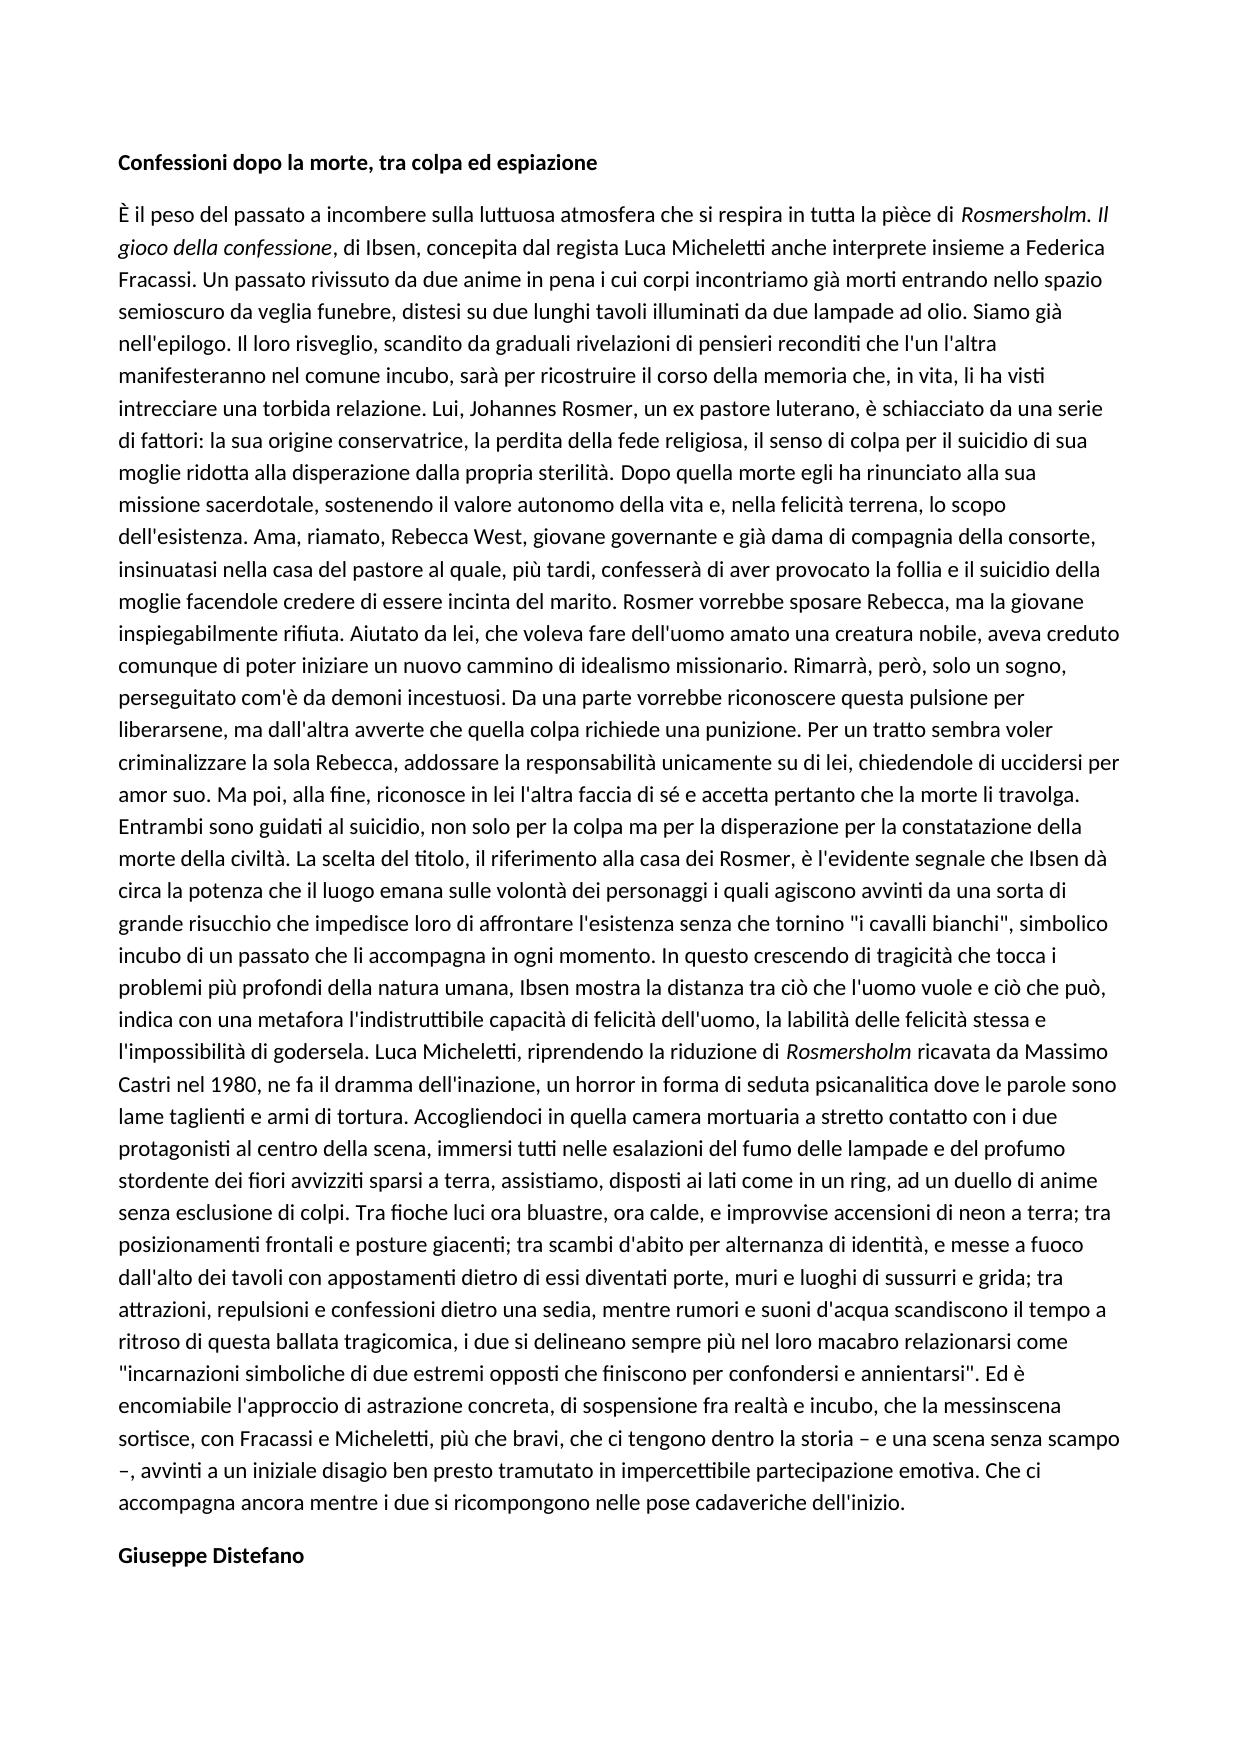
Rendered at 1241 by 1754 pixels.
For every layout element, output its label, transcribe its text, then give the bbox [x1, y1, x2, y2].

text È il peso del passato a incombere sulla luttuosa atmosfera che si respira in tutta la pièce di Rosmersholm. Il gioco della confessione, di Ibsen, concepita dal regista Luca Micheletti anche interprete insieme a Federica Fracassi. Un passato rivissuto da due anime in pena i cui corpi incontriamo già morti entrando nello spazio semioscuro da veglia funebre, distesi su due lunghi tavoli illuminati da due lampade ad olio. Siamo già nell'epilogo. Il loro risveglio, scandito da graduali rivelazioni di pensieri reconditi che l'un l'altra manifesteranno nel comune incubo, sarà per ricostruire il corso della memoria che, in vita, li ha visti intrecciare una torbida relazione. Lui, Johannes Rosmer, un ex pastore luterano, è schiacciato da una serie di fattori: la sua origine conservatrice, la perdita della fede religiosa, il senso di colpa per il suicidio di sua moglie ridotta alla disperazione dalla propria sterilità. Dopo quella morte egli ha rinunciato alla sua missione sacerdotale, sostenendo il valore autonomo della vita e, nella felicità terrena, lo scopo dell'esistenza. Ama, riamato, Rebecca West, giovane governante e già dama di compagnia della consorte, insinuatasi nella casa del pastore al quale, più tardi, confesserà di aver provocato la follia e il suicidio della moglie facendole credere di essere incinta del marito. Rosmer vorrebbe sposare Rebecca, ma la giovane inspiegabilmente rifiuta. Aiutato da lei, che voleva fare dell'uomo amato una creatura nobile, aveva creduto comunque di poter iniziare un nuovo cammino di idealismo missionario. Rimarrà, però, solo un sogno, perseguitato com'è da demoni incestuosi. Da una parte vorrebbe riconoscere questa pulsione per liberarsene, ma dall'altra avverte che quella colpa richiede una punizione. Per un tratto sembra voler criminalizzare la sola Rebecca, addossare la responsabilità unicamente su di lei, chiedendole di uccidersi per amor suo. Ma poi, alla fine, riconosce in lei l'altra faccia di sé e accetta pertanto che la morte li travolga. Entrambi sono guidati al suicidio, non solo per la colpa ma per la disperazione per la constatazione della morte della civiltà. La scelta del titolo, il riferimento alla casa dei Rosmer, è l'evidente segnale che Ibsen dà circa la potenza che il luogo emana sulle volontà dei personaggi i quali agiscono avvinti da una sorta di grande risucchio che impedisce loro di affrontare l'esistenza senza che tornino "i cavalli bianchi", simbolico incubo di un passato che li accompagna in ogni momento. In questo crescendo di tragicità che tocca i problemi più profondi della natura umana, Ibsen mostra la distanza tra ciò che l'uomo vuole e ciò che può, indica con una metafora l'indistruttibile capacità di felicità dell'uomo, la labilità delle felicità stessa e l'impossibilità di godersela. Luca Micheletti, riprendendo la riduzione di Rosmersholm ricavata da Massimo Castri nel 1980, ne fa il dramma dell'inazione, un horror in forma di seduta psicanalitica dove le parole sono lame taglienti e armi di tortura. Accogliendoci in quella camera mortuaria a stretto contatto con i due protagonisti al centro della scena, immersi tutti nelle esalazioni del fumo delle lampade e del profumo stordente dei fiori avvizziti sparsi a terra, assistiamo, disposti ai lati come in un ring, ad un duello di anime senza esclusione di colpi. Tra fioche luci ora bluastre, ora calde, e improvvise accensioni di neon a terra; tra posizionamenti frontali e posture giacenti; tra scambi d'abito per alternanza di identità, e messe a fuoco dall'alto dei tavoli con appostamenti dietro di essi diventati porte, muri e luoghi di sussurri e grida; tra attrazioni, repulsioni e confessioni dietro una sedia, mentre rumori e suoni d'acqua scandiscono il tempo a ritroso di questa ballata tragicomica, i due si delineano sempre più nel loro macabro relazionarsi come "incarnazioni simboliche di due estremi opposti che finiscono per confondersi e annientarsi". Ed è encomiabile l'approccio di astrazione concreta, di sospensione fra realtà e incubo, che la messinscena sortisce, con Fracassi e Micheletti, più che bravi, che ci tengono dentro la storia – e una scena senza scampo –, avvinti a un iniziale disagio ben presto tramutato in impercettibile partecipazione emotiva. Che ci accompagna ancora mentre i due si ricompongono nelle pose cadaveriche dell'inizio. [118, 201, 1122, 1516]
text Confessioni dopo la morte, tra colpa ed espiazione [118, 148, 1122, 176]
text Giuseppe Distefano [118, 1541, 1122, 1569]
